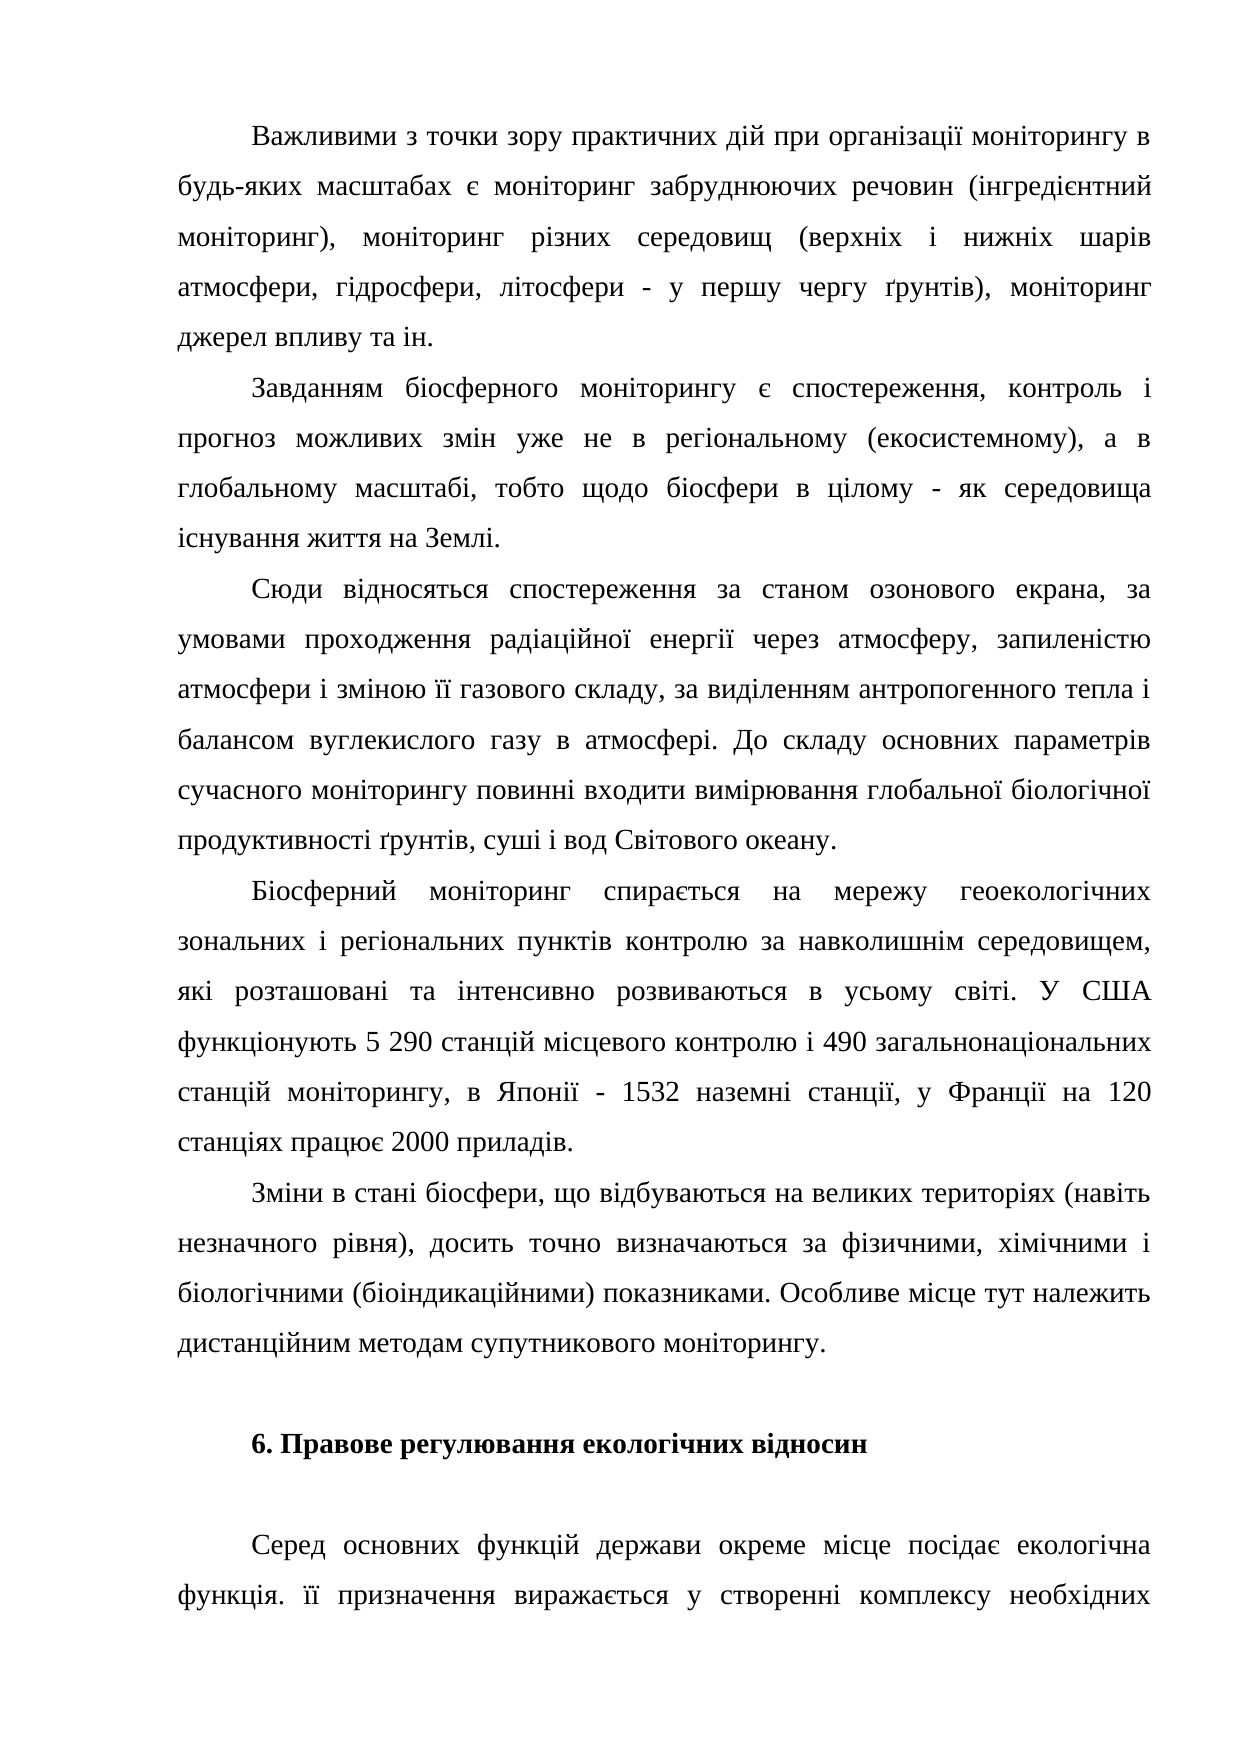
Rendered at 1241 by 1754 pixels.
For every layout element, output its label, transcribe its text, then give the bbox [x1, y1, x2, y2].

text Біосферний моніторинг спирається на мережу геоекологічних зональних і регіональних пунктів контролю за навколишнім середовищем, які розташовані та інтенсивно розвиваються в усьому світі. У США функціонують 5 290 станцій місцевого контролю і 490 загальнонаціональних станцій моніторингу, в Японії - 1532 наземні станції, у Франції на 120 станціях працює 2000 приладів. [177, 873, 1152, 1158]
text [177, 1527, 1152, 1611]
text Завданням біосферного моніторингу є спостереження, контроль і прогноз можливих змін уже не в регіональному (екосистемному), а в глобальному масштабі, тобто щодо біосфери в цілому - як середовища існування життя на Землі. [177, 370, 1152, 554]
text Зміни в стані біосфери, що відбуваються на великих територіях (навіть незначного рівня), досить точно визначаються за фізичними, хімічними і біологічними (біоіндикаційними) показниками. Особливе місце тут належить дистанційним методам супутникового моніторингу. [177, 1175, 1152, 1359]
text Важливими з точки зору практичних дій при організації моніторингу в будь-яких масштабах є моніторинг забруднюючих речовин (інгредієнтний моніторинг), моніторинг різних середовищ (верхніх і нижніх шарів атмосфери, гідросфери, літосфери - у першу чергу ґрунтів), моніторинг джерел впливу та ін. [177, 118, 1152, 353]
text 6. Правове регулювання екологічних відносин [177, 1426, 1152, 1460]
text Сюди відносяться спостереження за станом озонового екрана, за умовами проходження радіаційної енергії через атмосферу, запиленістю атмосфери і зміною її газового складу, за виділенням антропогенного тепла і балансом вуглекислого газу в атмосфері. До складу основних параметрів сучасного моніторингу повинні входити вимірювання глобальної біологічної продуктивності ґрунтів, суші і вод Світового океану. [177, 571, 1152, 856]
